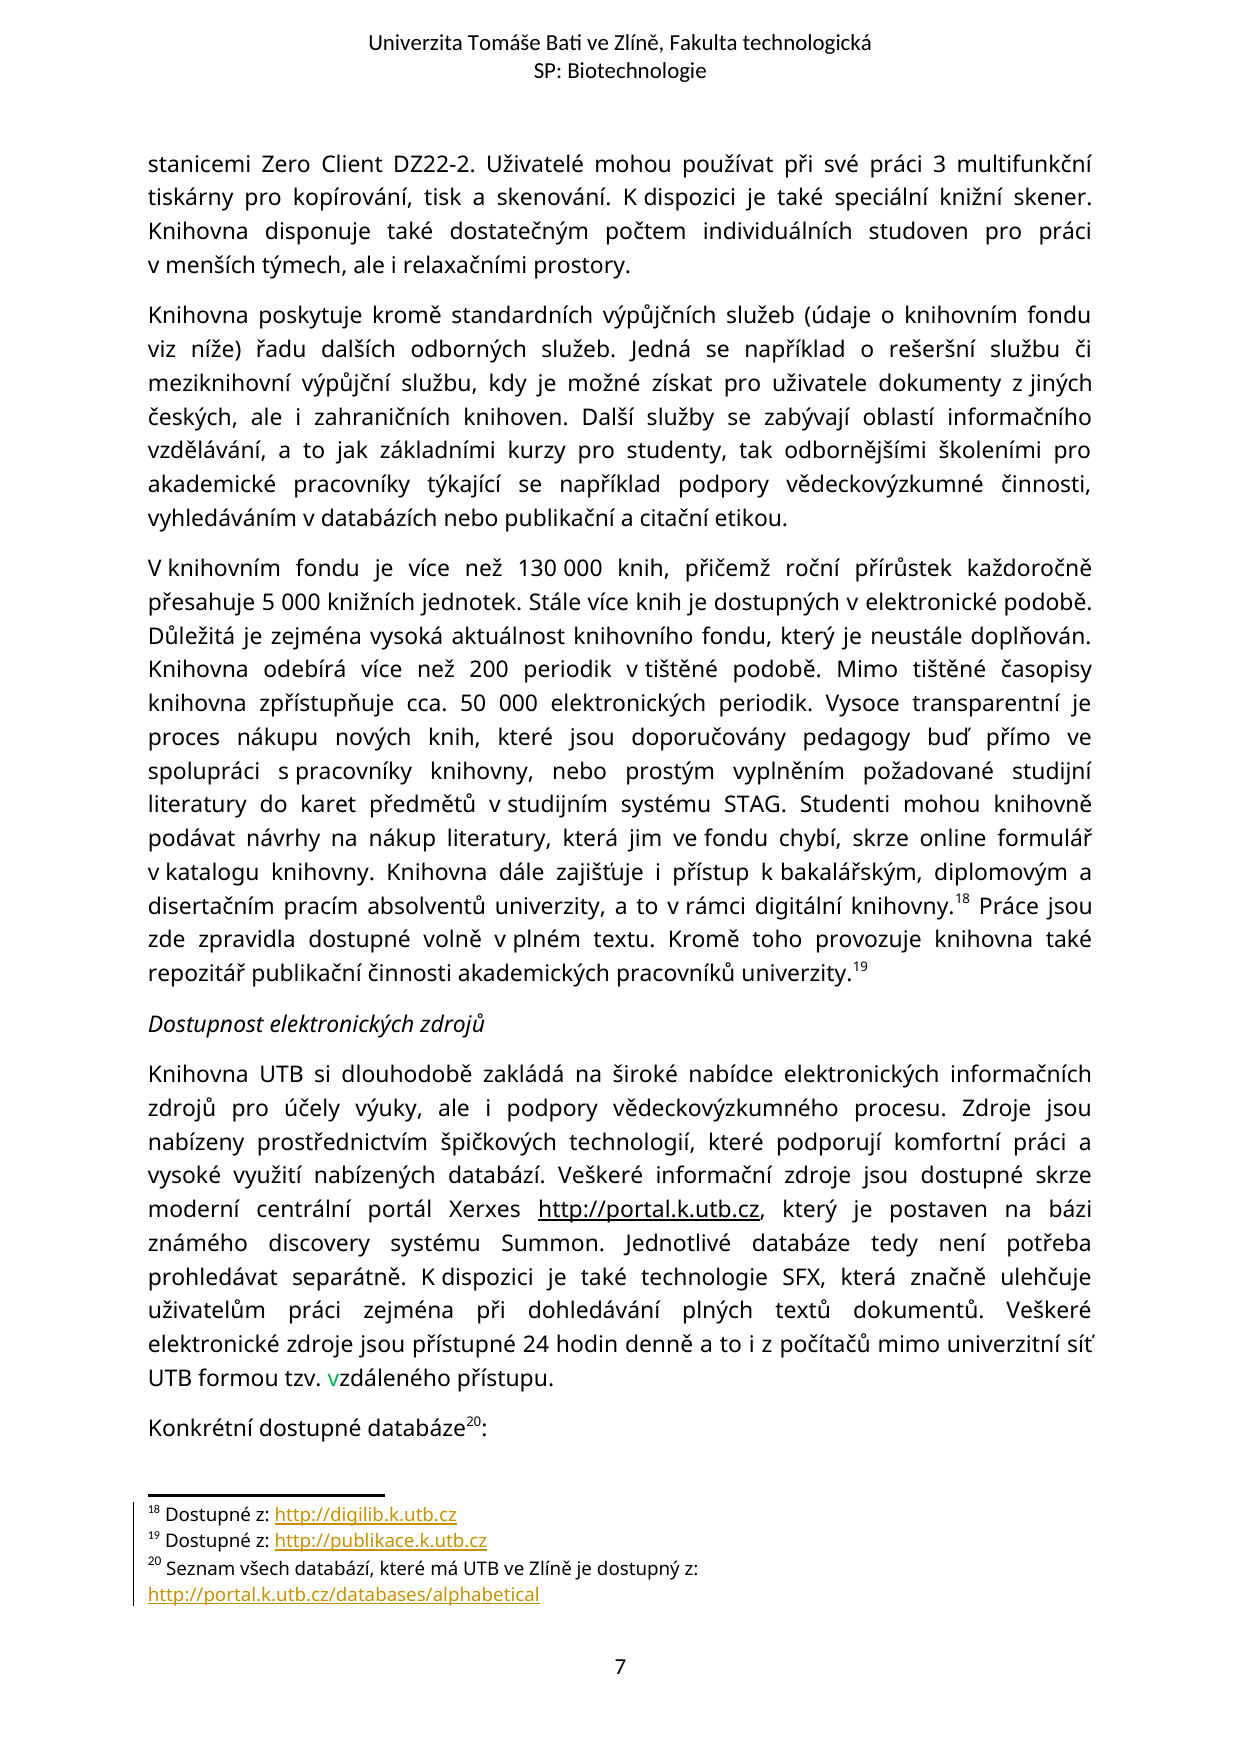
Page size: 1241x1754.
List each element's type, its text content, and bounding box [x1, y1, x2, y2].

text Knihovna UTB si dlouhodobě zakládá na široké nabídce elektronických informačních zdrojů pro účely výuky, ale i podpory vědeckovýzkumného procesu. Zdroje jsou nabízeny prostřednictvím špičkových technologií, které podporují komfortní práci a vysoké využití nabízených databází. Veškeré informační zdroje jsou dostupné skrze moderní centrální portál Xerxes http://portal.k.utb.cz, který je postaven na bázi známého discovery systému Summon. Jednotlivé databáze tedy není potřeba prohledávat separátně. K dispozici je také technologie SFX, která značně ulehčuje uživatelům práci zejména při dohledávání plných textů dokumentů. Veškeré elektronické zdroje jsou přístupné 24 hodin denně a to i z počítačů mimo univerzitní síť UTB formou tzv. vzdáleného přístupu. [148, 1058, 1093, 1393]
text Dostupnost elektronických zdrojů [148, 1008, 1093, 1039]
text V knihovním fondu je více než 130 000 knih, přičemž roční přírůstek každoročně přesahuje 5 000 knižních jednotek. Stále více knih je dostupných v elektronické podobě. Důležitá je zejména vysoká aktuálnost knihovního fondu, který je neustále doplňován. Knihovna odebírá více než 200 periodik v tištěné podobě. Mimo tištěné časopisy knihovna zpřístupňuje cca. 50 000 elektronických periodik. Vysoce transparentní je proces nákupu nových knih, které jsou doporučovány pedagogy buď přímo ve spolupráci s pracovníky knihovny, nebo prostým vyplněním požadované studijní literatury do karet předmětů v studijním systému STAG. Studenti mohou knihovně podávat návrhy na nákup literatury, která jim ve fondu chybí, skrze online formulář v katalogu knihovny. Knihovna dále zajišťuje i přístup k bakalářským, diplomovým a disertačním pracím absolventů univerzity, a to v rámci digitální knihovny. Práce jsou zde zpravidla dostupné volně v plném textu. Kromě toho provozuje knihovna také repozitář publikační činnosti akademických pracovníků univerzity. [148, 552, 1093, 988]
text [148, 148, 1093, 280]
text Konkrétní dostupné databáze: [148, 1412, 1093, 1443]
text Knihovna poskytuje kromě standardních výpůjčních služeb (údaje o knihovním fondu viz níže) řadu dalších odborných služeb. Jedná se například o rešeršní službu či meziknihovní výpůjční službu, kdy je možné získat pro uživatele dokumenty z jiných českých, ale i zahraničních knihoven. Další služby se zabývají oblastí informačního vzdělávání, a to jak základními kurzy pro studenty, tak odbornějšími školeními pro akademické pracovníky týkající se například podpory vědeckovýzkumné činnosti, vyhledáváním v databázích nebo publikační a citační etikou. [148, 299, 1093, 533]
